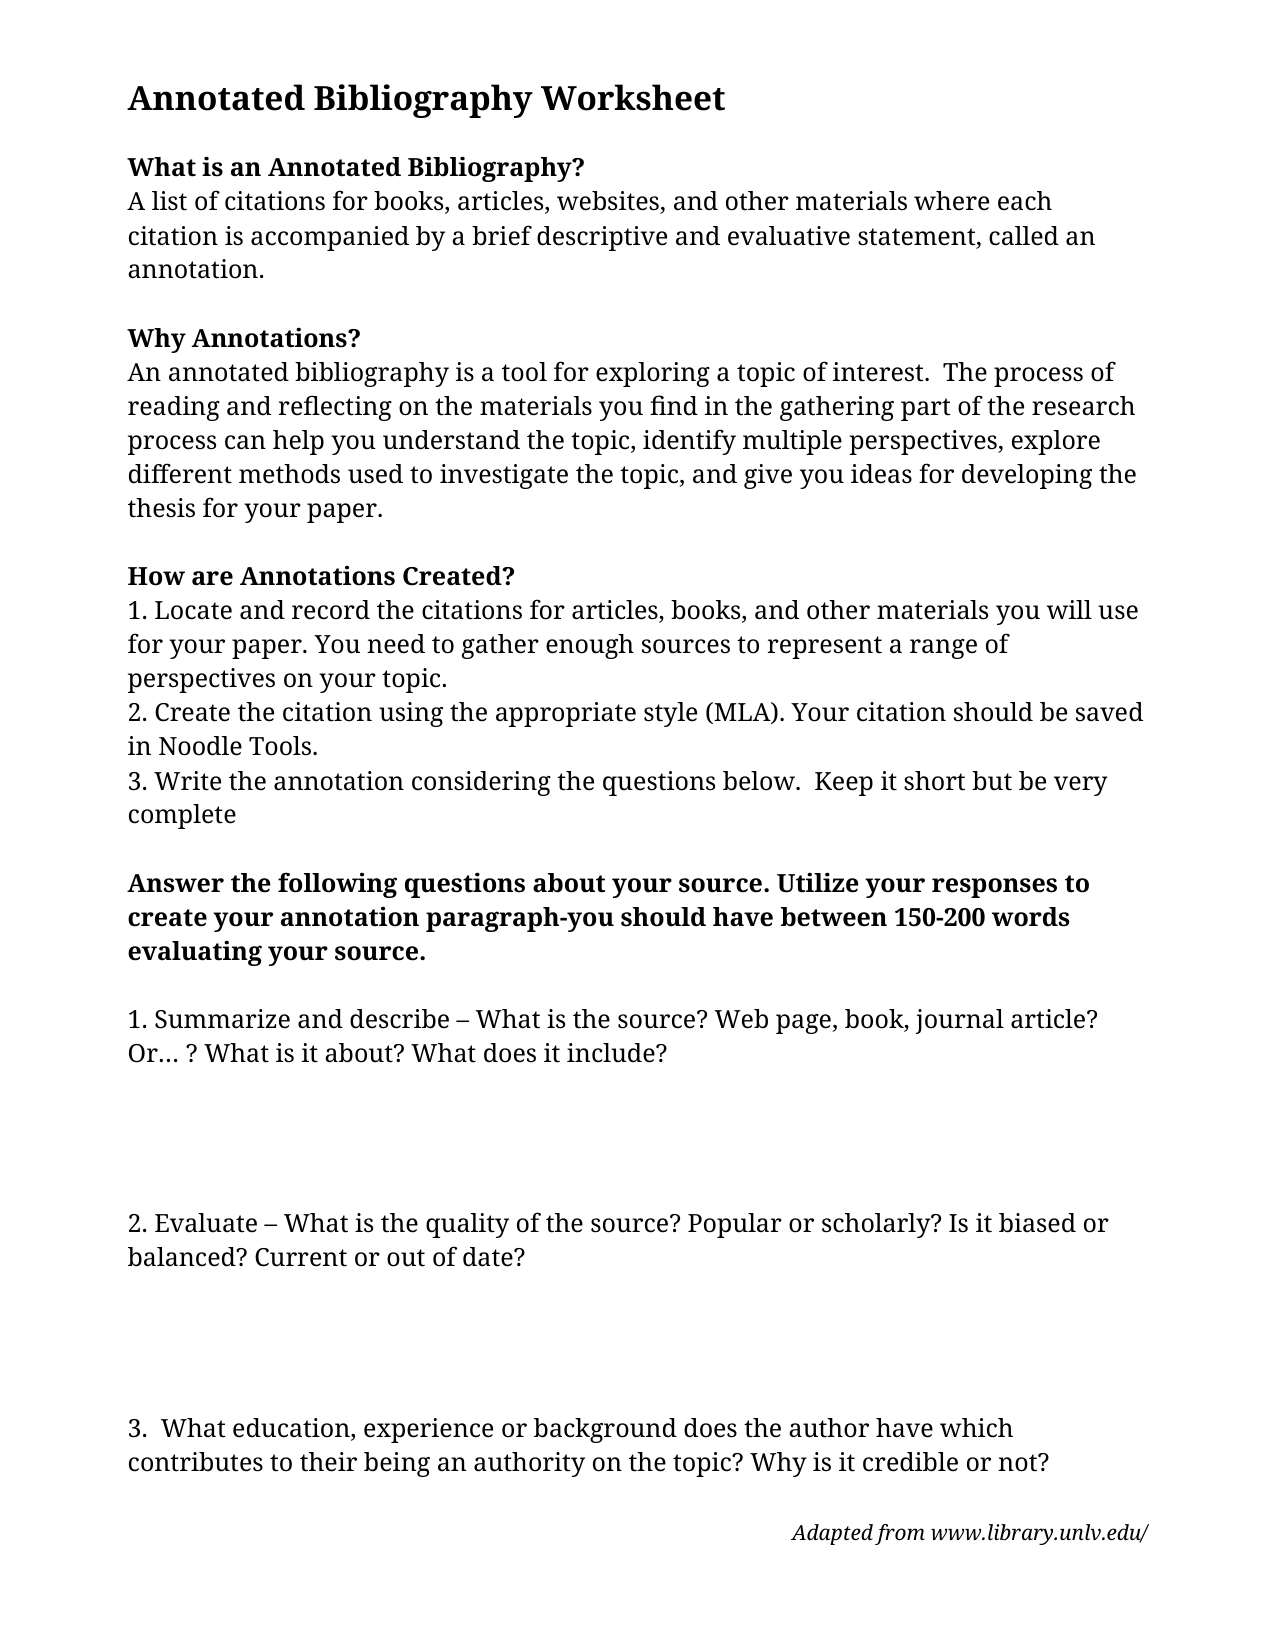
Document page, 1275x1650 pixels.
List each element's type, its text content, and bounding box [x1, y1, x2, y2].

text A list of citations for books, articles, websites, and other materials where each citation is accompanied by a brief descriptive and evaluative statement, called an annotation. [127, 184, 1147, 286]
text Answer the following questions about your source. Utilize your responses to create your annotation paragraph-you should have between 150-200 words evaluating your source. [127, 865, 1147, 967]
text 2. Evaluate – What is the quality of the source? Popular or scholarly? Is it biased or balanced? Current or out of date? [127, 1206, 1147, 1274]
text Why Annotations? [127, 320, 1147, 354]
text 1. Summarize and describe – What is the source? Web page, book, journal article? Or… ? What is it about? What does it include? [127, 1002, 1147, 1070]
text An annotated bibliography is a tool for exploring a topic of interest. The process of reading and reflecting on the materials you find in the gathering part of the research process can help you understand the topic, identify multiple perspectives, explore different methods used to investigate the topic, and give you ideas for developing the thesis for your paper. [127, 354, 1147, 525]
text How are Annotations Created? [127, 559, 1147, 593]
text 1. Locate and record the citations for articles, books, and other materials you will use for your paper. You need to gather enough sources to represent a range of perspectives on your topic. [127, 593, 1147, 695]
text 3. What education, experience or background does the author have which contributes to their being an authority on the topic? Why is it credible or not? [127, 1410, 1147, 1478]
text What is an Annotated Bibliography? [127, 150, 1147, 184]
text 3. Write the annotation considering the questions below. Keep it short but be very complete [127, 763, 1147, 831]
text 2. Create the citation using the appropriate style (MLA). Your citation should be saved in Noodle Tools. [127, 695, 1147, 763]
